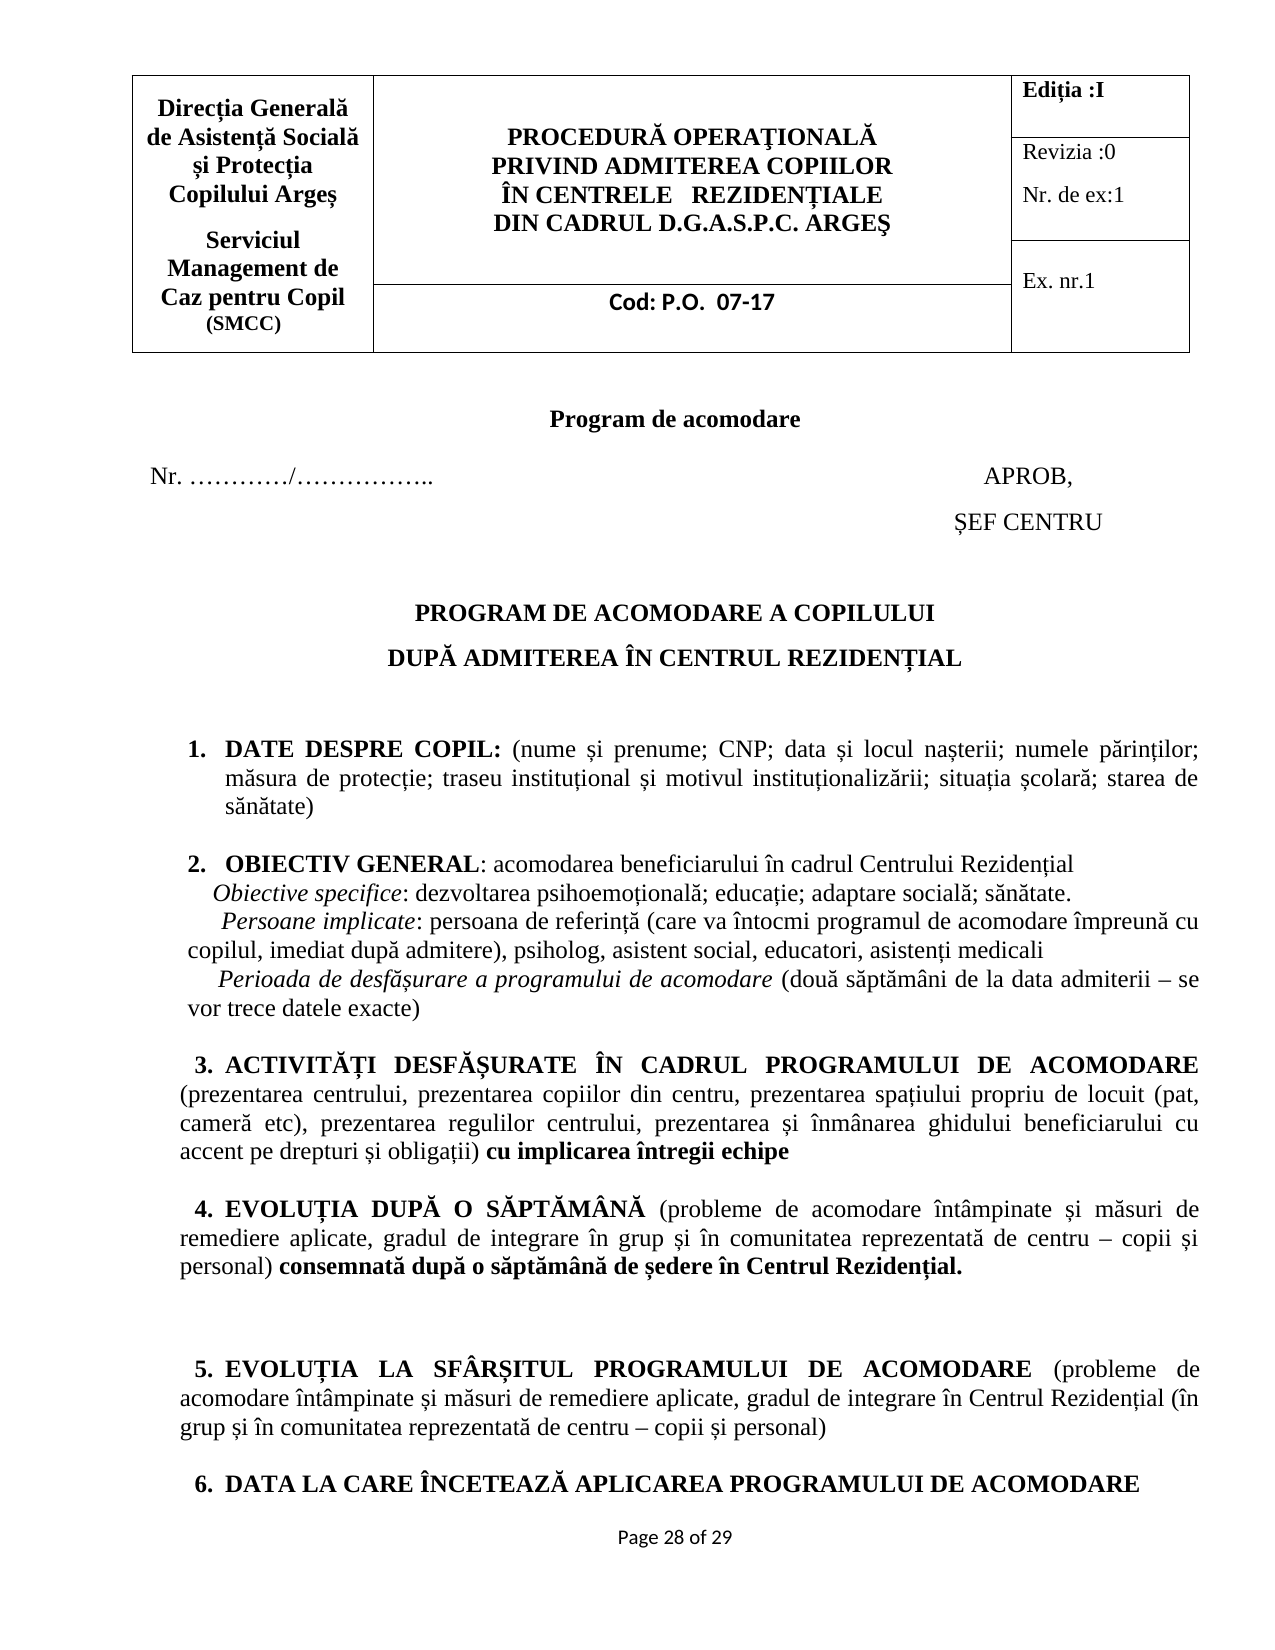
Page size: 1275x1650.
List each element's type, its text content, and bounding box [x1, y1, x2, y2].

list OBIECTIV GENERAL: acomodarea beneficiarului în cadrul Centrului Rezidențial [187, 849, 1200, 878]
text Obiective specifice: dezvoltarea psihoemoțională; educație; adaptare socială; sănătate. [187, 878, 1200, 906]
text Nr. …………/…………….. APROB, [150, 461, 1200, 490]
text Persoane implicate: persoana de referință (care va întocmi programul de acomodare împreună cu copilul, imediat după admitere), psiholog, asistent social, educatori, asistenți medicali [187, 906, 1200, 964]
text ȘEF CENTRU [150, 507, 1200, 536]
list EVOLUȚIA LA SFÂRȘITUL PROGRAMULUI DE ACOMODARE (probleme de acomodare întâmpinate și măsuri de remediere aplicate, gradul de integrare în Centrul Rezidențial (în grup și în comunitatea reprezentată de centru – copii și personal) [179, 1354, 1200, 1441]
list DATA LA CARE ÎNCETEAZĂ APLICAREA PROGRAMULUI DE ACOMODARE [179, 1469, 1200, 1498]
text DUPĂ ADMITEREA ÎN CENTRUL REZIDENȚIAL [150, 643, 1200, 672]
list EVOLUȚIA DUPĂ O SĂPTĂMÂNĂ (probleme de acomodare întâmpinate și măsuri de remediere aplicate, gradul de integrare în grup și în comunitatea reprezentată de centru – copii și personal) consemnată după o săptămână de ședere în Centrul Rezidențial. [179, 1194, 1200, 1280]
text PROGRAM DE ACOMODARE A COPILULUI [150, 598, 1200, 626]
list DATE DESPRE COPIL: (nume și prenume; CNP; data și locul nașterii; numele părinților; măsura de protecție; traseu instituțional și motivul instituționalizării; situația școlară; starea de sănătate) [187, 734, 1200, 820]
text Program de acomodare [150, 404, 1200, 433]
text Perioada de desfășurare a programului de acomodare (două săptămâni de la data admiterii – se vor trece datele exacte) [187, 964, 1200, 1021]
list ACTIVITĂȚI DESFĂȘURATE ÎN CADRUL PROGRAMULUI DE ACOMODARE (prezentarea centrului, prezentarea copiilor din centru, prezentarea spațiului propriu de locuit (pat, cameră etc), prezentarea regulilor centrului, prezentarea și înmânarea ghidului beneficiarului cu accent pe drepturi și obligații) cu implicarea întregii echipe [179, 1050, 1200, 1165]
